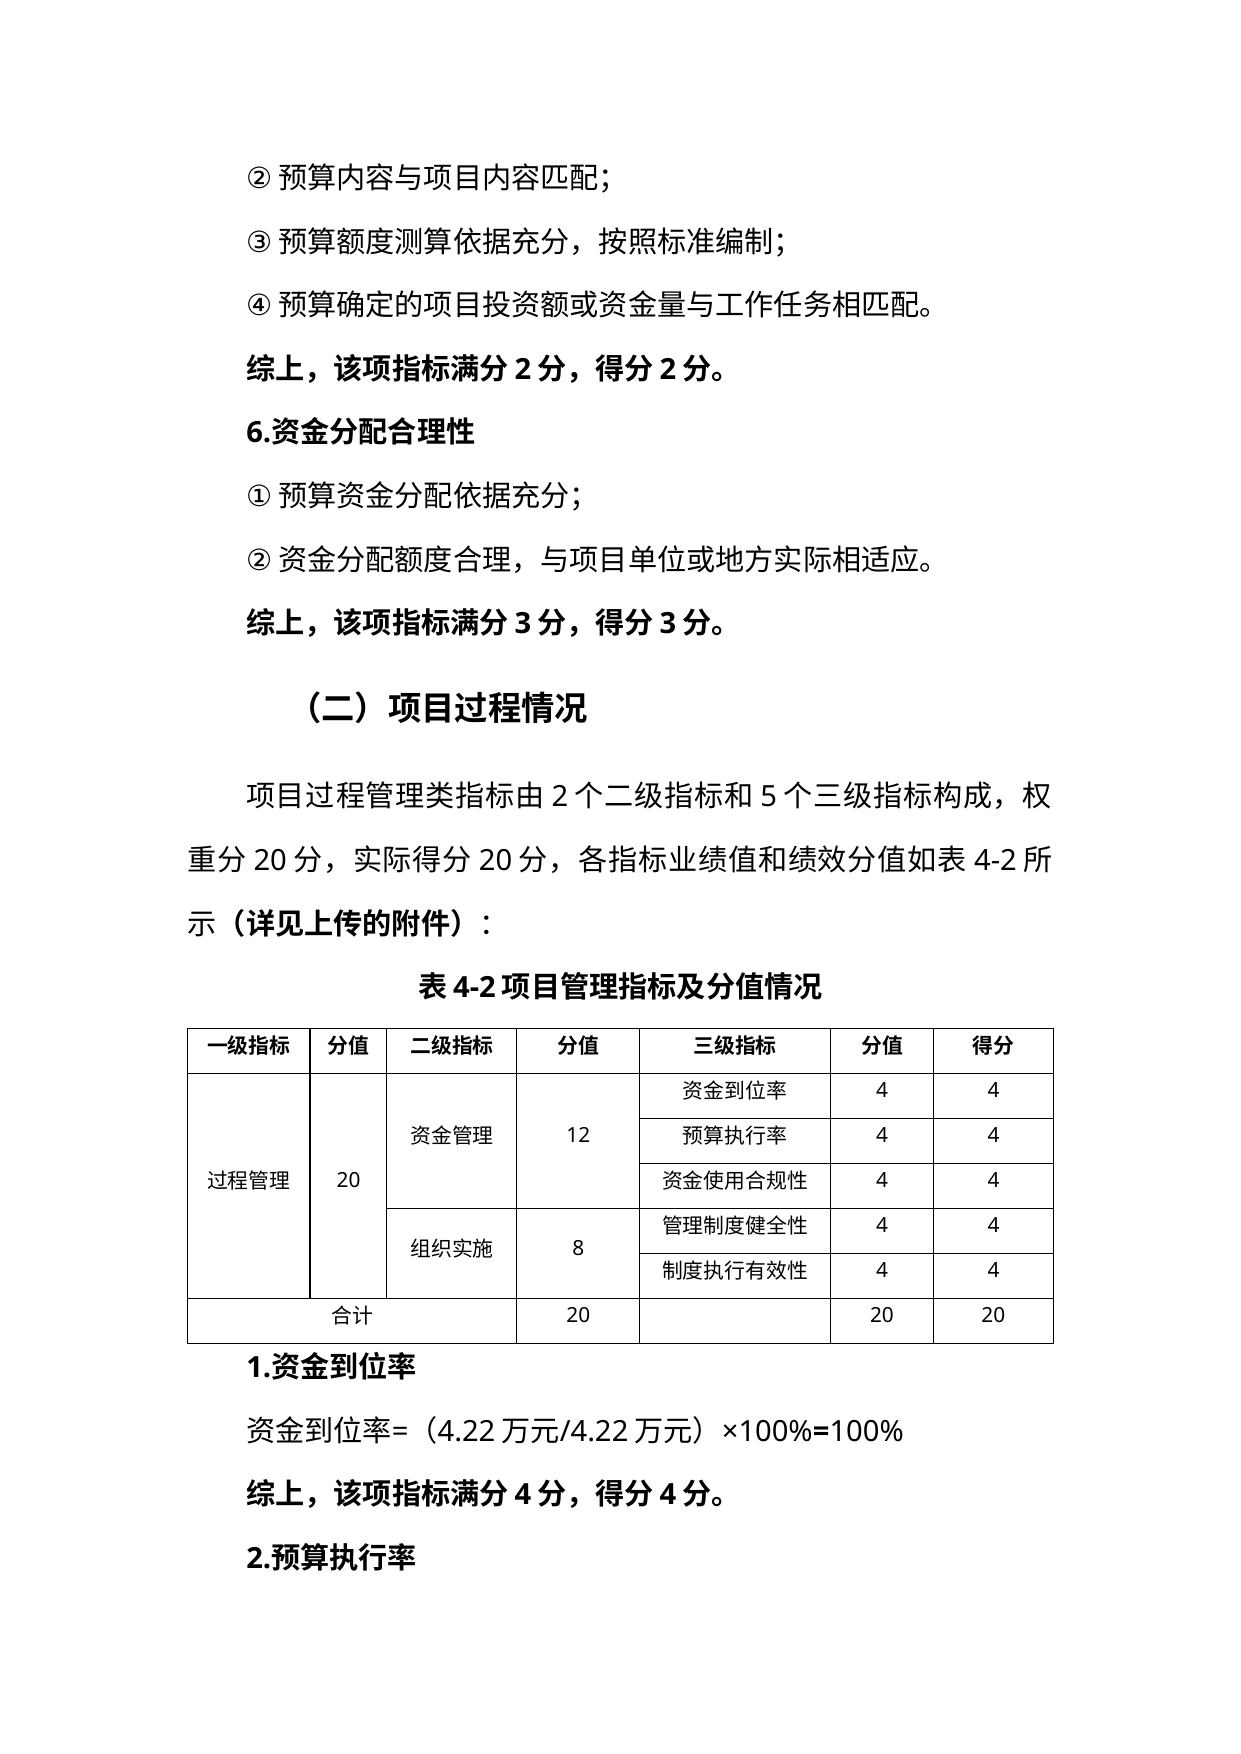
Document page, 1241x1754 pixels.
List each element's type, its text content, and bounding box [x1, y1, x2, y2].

text 综上，该项指标满分3分，得分3分。 [187, 600, 1053, 642]
table_cell 4 [934, 1209, 1053, 1252]
table_cell 4 [934, 1254, 1053, 1297]
table_header 三级指标 [640, 1029, 830, 1072]
table_header 分值 [311, 1029, 386, 1072]
table_cell 组织实施 [387, 1209, 516, 1297]
table_cell 4 [831, 1254, 933, 1297]
table_cell 过程管理 [188, 1074, 309, 1297]
table_cell 8 [517, 1209, 639, 1297]
table_cell 管理制度健全性 [640, 1209, 830, 1252]
text ①预算资金分配依据充分； [187, 473, 1053, 515]
table_cell 20 [311, 1074, 386, 1297]
subtitle （二）项目过程情况 [187, 664, 1053, 749]
table_cell 12 [517, 1074, 639, 1207]
text ②预算内容与项目内容匹配； [187, 154, 1053, 197]
table_cell 预算执行率 [640, 1119, 830, 1162]
table_cell 20 [831, 1299, 933, 1342]
table_cell 合计 [188, 1299, 516, 1342]
table_cell 4 [934, 1119, 1053, 1162]
text 2.预算执行率 [187, 1534, 1053, 1577]
table_cell 4 [934, 1074, 1053, 1117]
table_cell 4 [831, 1074, 933, 1117]
text 6.资金分配合理性 [187, 409, 1053, 452]
table_cell [640, 1299, 830, 1342]
text ④预算确定的项目投资额或资金量与工作任务相匹配。 [187, 282, 1053, 324]
table_cell 资金使用合规性 [640, 1164, 830, 1207]
text ②资金分配额度合理，与项目单位或地方实际相适应。 [187, 536, 1053, 579]
table_cell 4 [831, 1164, 933, 1207]
text 1.资金到位率 [187, 1344, 1053, 1386]
text 综上，该项指标满分4分，得分4分。 [187, 1471, 1053, 1513]
table_cell 4 [934, 1164, 1053, 1207]
table_cell 资金管理 [387, 1074, 516, 1207]
table_cell 4 [831, 1119, 933, 1162]
table_cell 20 [517, 1299, 639, 1342]
table_header 得分 [934, 1029, 1053, 1072]
table_cell 资金到位率 [640, 1074, 830, 1117]
table_header 二级指标 [387, 1029, 516, 1072]
table_cell 20 [934, 1299, 1053, 1342]
text ③预算额度测算依据充分，按照标准编制； [187, 218, 1053, 261]
text 表4-2项目管理指标及分值情况 [187, 964, 1053, 1006]
text 项目过程管理类指标由2个二级指标和5个三级指标构成，权重分20分，实际得分20分，各指标业绩值和绩效分值如表4-2所示（详见上传的附件）： [187, 773, 1053, 943]
table_header 一级指标 [188, 1029, 309, 1072]
text 综上，该项指标满分2分，得分2分。 [187, 345, 1053, 388]
table_cell 4 [831, 1209, 933, 1252]
text 资金到位率=（4.22万元/4.22万元）×100%=100% [187, 1407, 1053, 1449]
table_cell 制度执行有效性 [640, 1254, 830, 1297]
table_header 分值 [517, 1029, 639, 1072]
table_header 分值 [831, 1029, 933, 1072]
